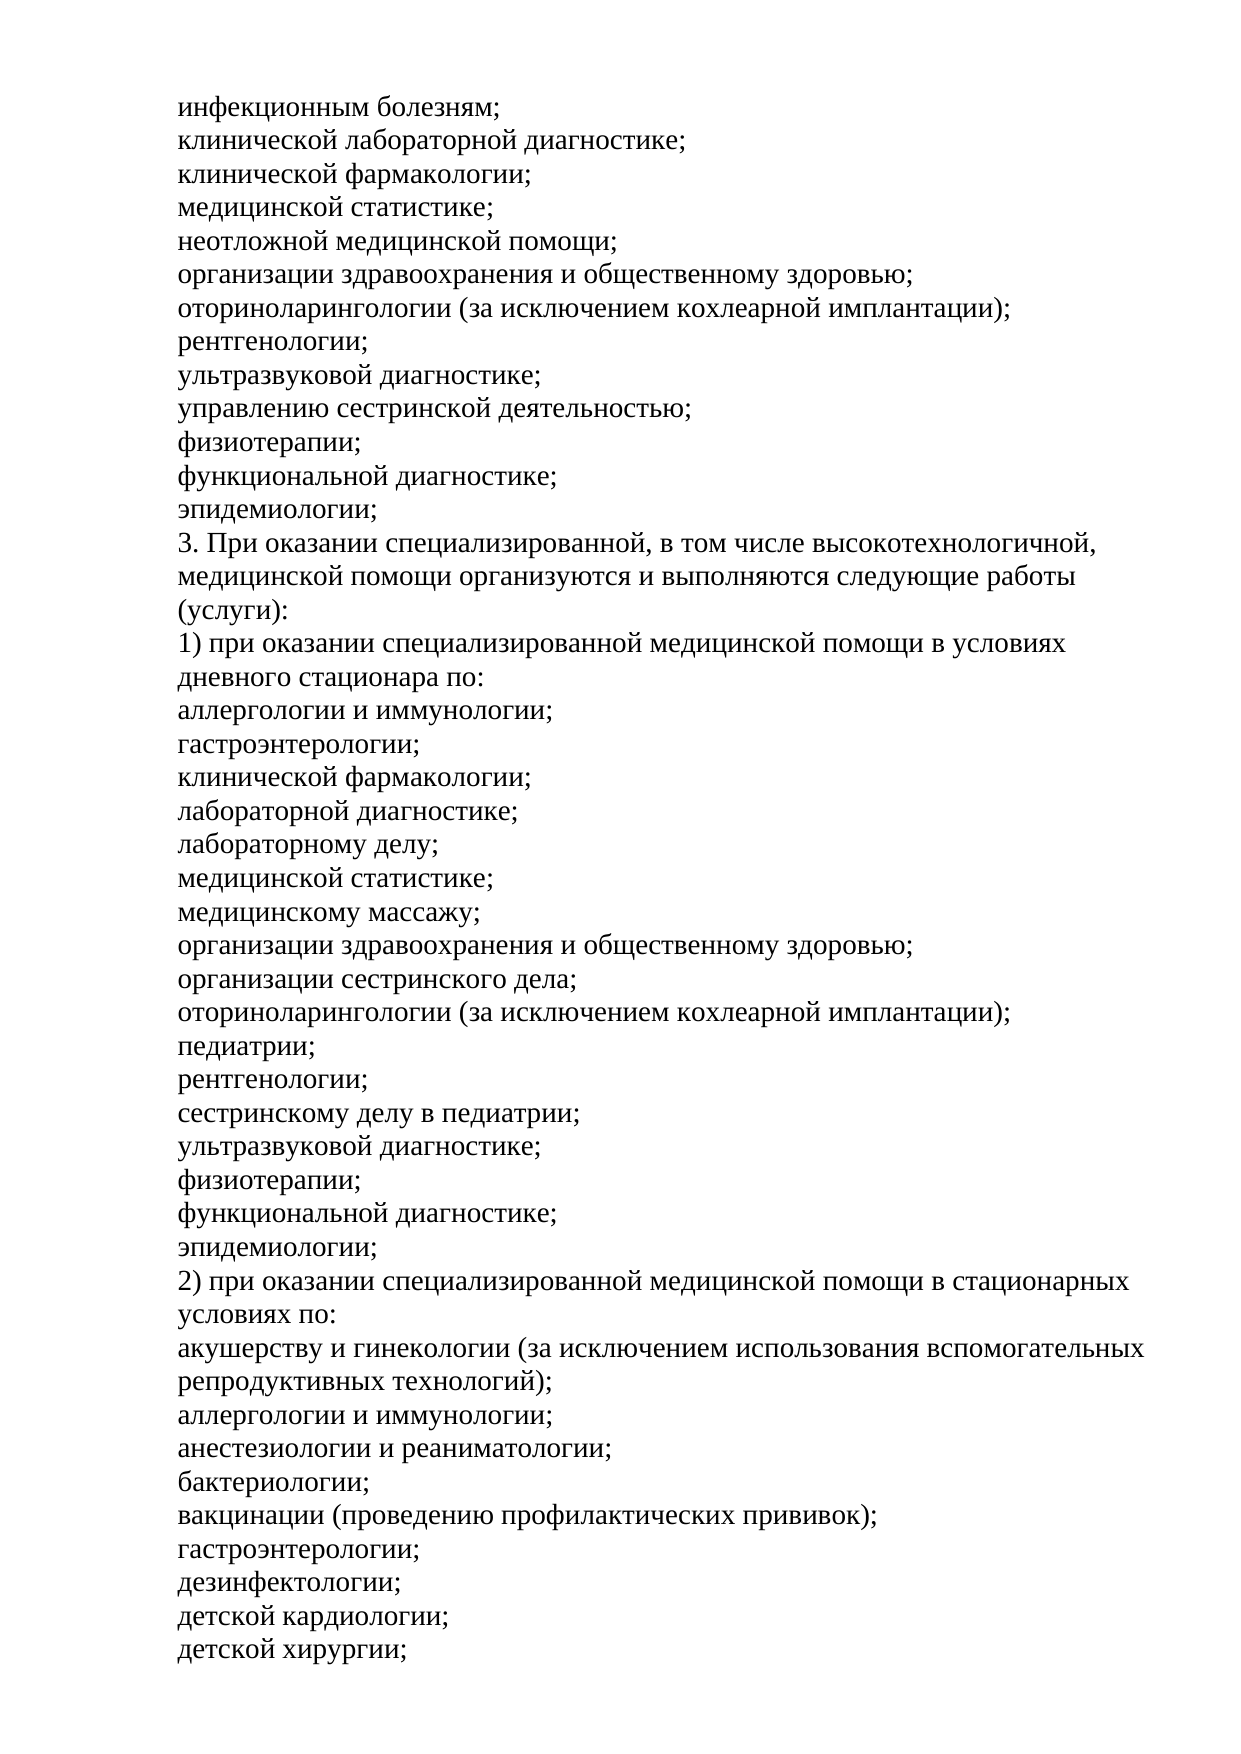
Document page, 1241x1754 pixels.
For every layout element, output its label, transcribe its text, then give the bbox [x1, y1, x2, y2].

text медицинской статистике; [177, 189, 1152, 223]
text ультразвуковой диагностике; [177, 357, 1152, 391]
text неотложной медицинской помощи; [177, 223, 1152, 256]
text организации сестринского дела; [177, 961, 1152, 994]
text рентгенологии; [177, 1061, 1152, 1095]
text лабораторному делу; [177, 827, 1152, 860]
text инфекционным болезням; [177, 89, 1152, 122]
text медицинской статистике; [177, 860, 1152, 894]
text эпидемиологии; [177, 491, 1152, 525]
text лабораторной диагностике; [177, 793, 1152, 827]
text функциональной диагностике; [177, 458, 1152, 491]
text управлению сестринской деятельностью; [177, 391, 1152, 424]
text организации здравоохранения и общественному здоровью; [177, 256, 1152, 290]
text гастроэнтерологии; [177, 1531, 1152, 1564]
text клинической фармакологии; [177, 156, 1152, 189]
text аллергологии и иммунологии; [177, 1397, 1152, 1430]
text оториноларингологии (за исключением кохлеарной имплантации); [177, 994, 1152, 1028]
text клинической фармакологии; [177, 759, 1152, 793]
text вакцинации (проведению профилактических прививок); [177, 1497, 1152, 1531]
text эпидемиологии; [177, 1229, 1152, 1263]
text медицинскому массажу; [177, 894, 1152, 927]
text рентгенологии; [177, 323, 1152, 357]
text аллергологии и иммунологии; [177, 692, 1152, 726]
text функциональной диагностике; [177, 1196, 1152, 1229]
text анестезиологии и реаниматологии; [177, 1430, 1152, 1464]
text 1) при оказании специализированной медицинской помощи в условиях дневного стационара по: [177, 625, 1152, 692]
text педиатрии; [177, 1028, 1152, 1061]
text оториноларингологии (за исключением кохлеарной имплантации); [177, 290, 1152, 323]
text сестринскому делу в педиатрии; [177, 1095, 1152, 1128]
text детской кардиологии; [177, 1598, 1152, 1632]
text ультразвуковой диагностике; [177, 1128, 1152, 1162]
text бактериологии; [177, 1464, 1152, 1497]
text 2) при оказании специализированной медицинской помощи в стационарных условиях по: [177, 1263, 1152, 1330]
text физиотерапии; [177, 424, 1152, 458]
text физиотерапии; [177, 1162, 1152, 1196]
text клинической лабораторной диагностике; [177, 122, 1152, 156]
text организации здравоохранения и общественному здоровью; [177, 927, 1152, 961]
text гастроэнтерологии; [177, 726, 1152, 759]
text дезинфектологии; [177, 1564, 1152, 1598]
text 3. При оказании специализированной, в том числе высокотехнологичной, медицинской помощи организуются и выполняются следующие работы (услуги): [177, 525, 1152, 625]
text детской хирургии; [177, 1632, 1152, 1665]
text акушерству и гинекологии (за исключением использования вспомогательных репродуктивных технологий); [177, 1330, 1152, 1397]
